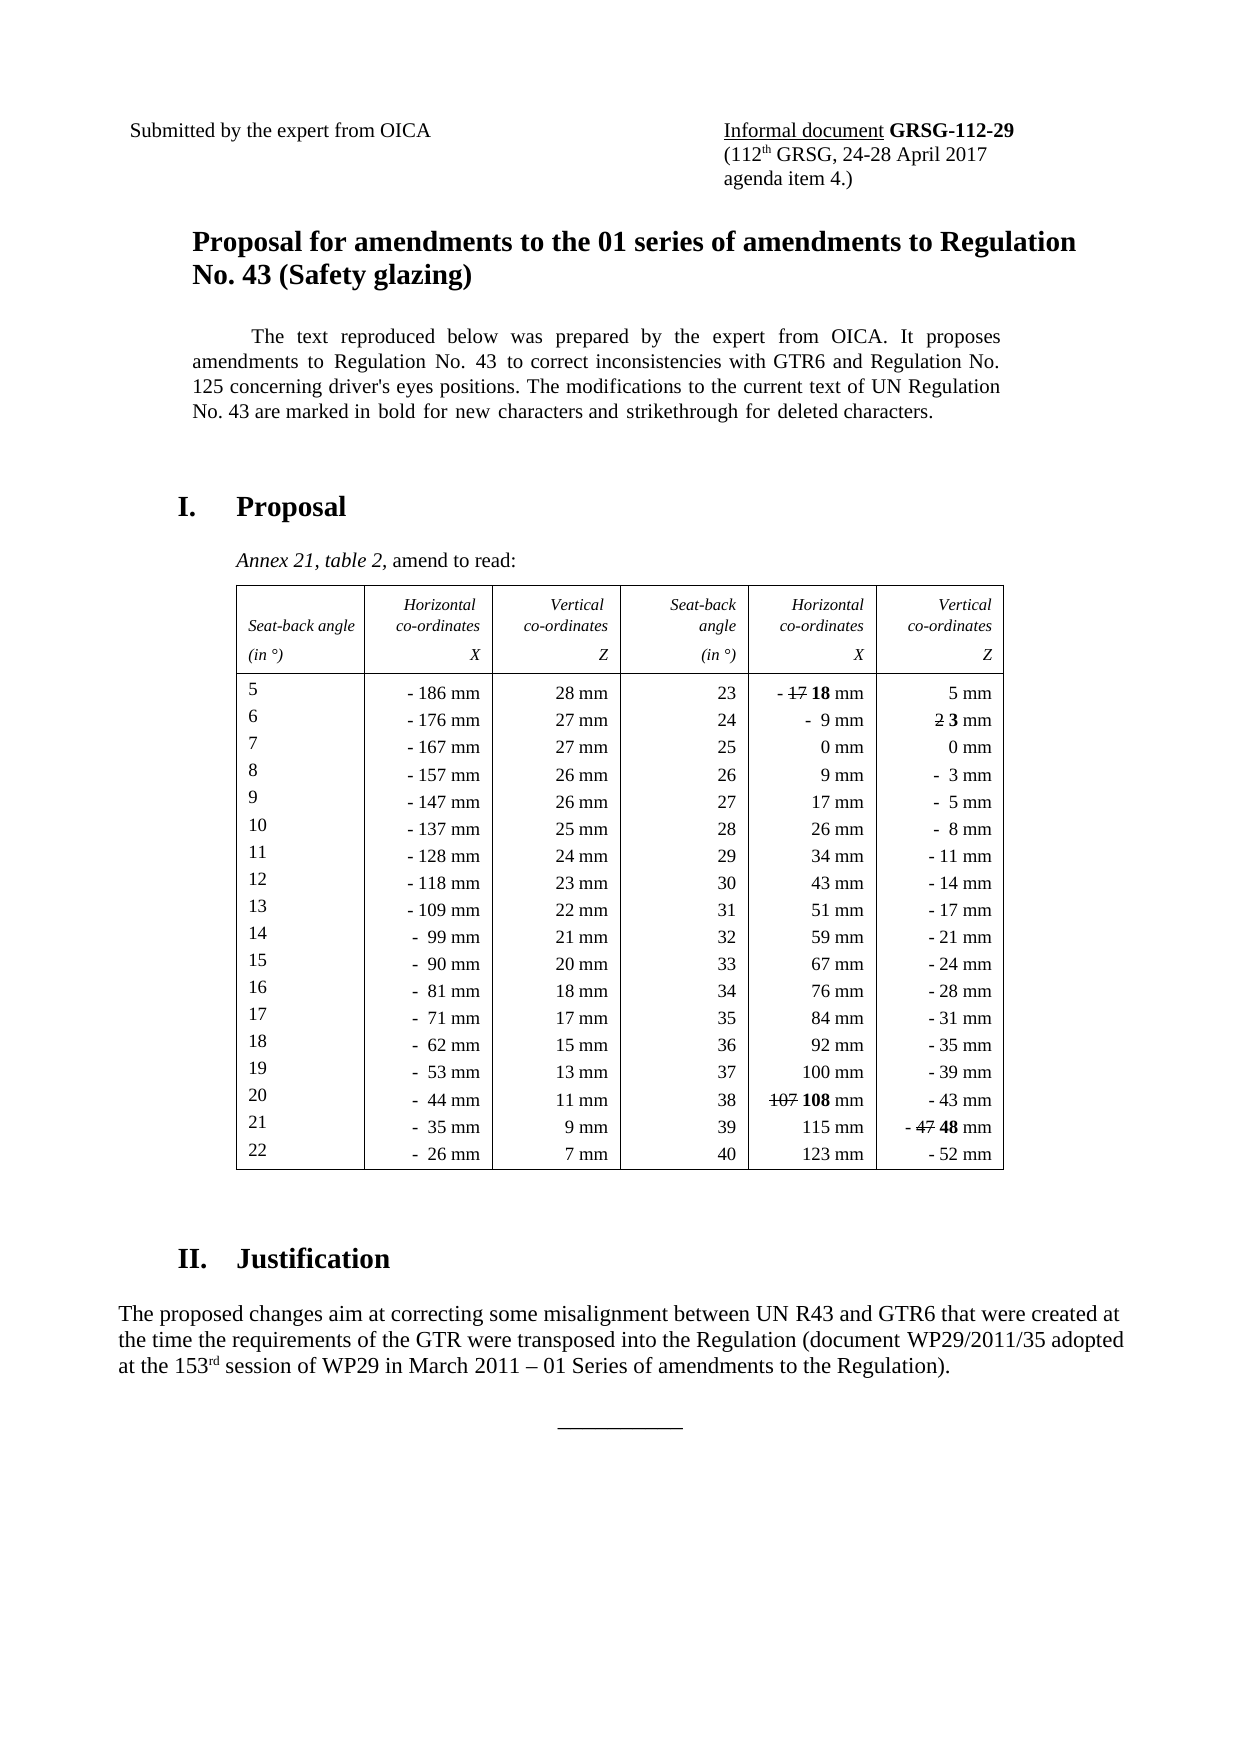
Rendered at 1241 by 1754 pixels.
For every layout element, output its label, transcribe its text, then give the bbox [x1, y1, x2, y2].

table_header Horizontal co-ordinates X [365, 586, 492, 673]
text __________ [236, 1403, 1004, 1432]
text The text reproduced below was prepared by the expert from OICA. It proposes amendments to Regulation No. 43 to correct inconsistencies with GTR6 and Regulation No. 125 concerning driver's eyes positions. The modifications to the current text of UN Regulation No. 43 are marked in bold for new characters and strikethrough for deleted characters. [192, 324, 1001, 423]
table_cell 5 6 7 8 9 10 11 12 13 14 15 16 17 18 19 20 21 22 [237, 674, 364, 1169]
table_header Seat-back angle (in °) [237, 586, 364, 673]
table_cell 5 mm 2 3 mm 0 mm - 3 mm - 5 mm - 8 mm - 11 mm - 14 mm - 17 mm - 21 mm - 24 mm - 28 mm - 31 mm - 35 mm - 39 mm - 43 mm - 47 48 mm - 52 mm [877, 674, 1003, 1169]
text I. Proposal [177, 489, 1018, 523]
text The proposed changes aim at correcting some misalignment between UN R43 and GTR6 that were created at the time the requirements of the GTR were transposed into the Regulation (document WP29/2011/35 adopted at the 153rd session of WP29 in March 2011 – 01 Series of amendments to the Regulation). [118, 1300, 1125, 1379]
text Annex 21, table 2, amend to read: [236, 548, 1018, 572]
table_header Vertical co-ordinates Z [493, 586, 620, 673]
table_cell - 186 mm - 176 mm - 167 mm - 157 mm - 147 mm - 137 mm - 128 mm - 118 mm - 109 mm - 99 mm - 90 mm - 81 mm - 71 mm - 62 mm - 53 mm - 44 mm - 35 mm - 26 mm [365, 674, 492, 1169]
table_cell - 17 18 mm - 9 mm 0 mm 9 mm 17 mm 26 mm 34 mm 43 mm 51 mm 59 mm 67 mm 76 mm 84 mm 92 mm 100 mm 107 108 mm 115 mm 123 mm [749, 674, 876, 1169]
text Proposal for amendments to the 01 series of amendments to Regulation No. 43 (Safety glazing) [192, 224, 1078, 291]
table_header Vertical co-ordinates Z [877, 586, 1003, 673]
table_header Seat-back angle (in °) [621, 586, 748, 673]
table_cell 23 24 25 26 27 28 29 30 31 32 33 34 35 36 37 38 39 40 [621, 674, 748, 1169]
text II. Justification [177, 1243, 1018, 1275]
table_header Horizontal co-ordinates X [749, 586, 876, 673]
table_header Submitted by the expert from OICA [118, 118, 635, 190]
table_header Informal document GRSG-112-29 (112th GRSG, 24-28 April 2017 agenda item 4.) [635, 118, 1152, 190]
table_cell 28 mm 27 mm 27 mm 26 mm 26 mm 25 mm 24 mm 23 mm 22 mm 21 mm 20 mm 18 mm 17 mm 15 mm 13 mm 11 mm 9 mm 7 mm [493, 674, 620, 1169]
